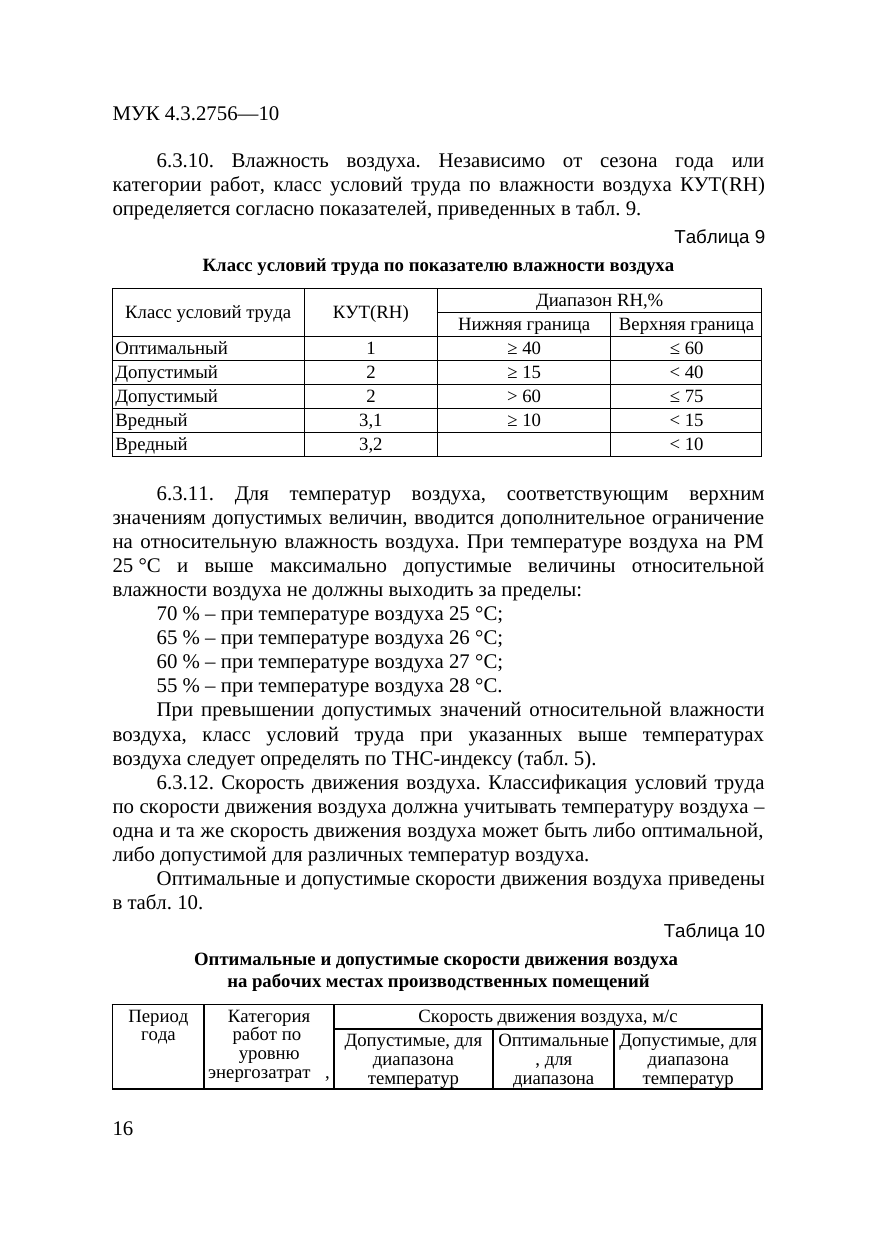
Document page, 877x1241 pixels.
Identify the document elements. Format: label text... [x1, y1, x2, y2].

table_cell ≥ 40 [438, 337, 610, 360]
text 60 % – при температуре воздуха 27 °С; [112, 649, 765, 673]
table_cell ≤ 60 [611, 337, 761, 360]
table_cell 3,1 [305, 409, 437, 432]
table_cell Вредный [113, 409, 304, 432]
table_cell Допустимый [113, 385, 304, 408]
table_header Класс условий труда [113, 289, 304, 336]
table_cell 2 [305, 361, 437, 384]
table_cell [494, 1030, 613, 1088]
text 65 % – при температуре воздуха 26 °С; [112, 625, 765, 649]
table_header Диапазон RH,% [438, 289, 761, 312]
table_cell > 60 [438, 385, 610, 408]
text Оптимальные и допустимые скорости движения воздуха на рабочих местах производственных помещений [112, 948, 765, 991]
table_cell 3,2 [305, 433, 437, 456]
table_cell Допустимый [113, 361, 304, 384]
table_cell ≥ 10 [438, 409, 610, 432]
table_cell 1 [305, 337, 437, 360]
table_cell < 15 [611, 409, 761, 432]
table_header Категория работ по уровню энергозатрат, Вт [205, 1005, 333, 1088]
table_header КУТ(RH) [305, 289, 437, 336]
table_cell [438, 433, 610, 456]
table_cell < 40 [611, 361, 761, 384]
table_cell 2 [305, 385, 437, 408]
table_cell Оптимальный [113, 337, 304, 360]
text 70 % – при температуре воздуха 25 °С; [112, 601, 765, 625]
text Таблица 10 [112, 920, 765, 942]
table_header Период года [113, 1005, 203, 1088]
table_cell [615, 1030, 761, 1088]
text 6.3.10. Влажность воздуха. Независимо от сезона года или категории работ, класс условий труда по влажности воздуха КУТ(RH) определяется согласно показателей, приведенных в табл. 9. [112, 148, 765, 220]
text 55 % – при температуре воздуха 28 °С. [112, 673, 765, 697]
table_cell ≤ 75 [611, 385, 761, 408]
table_cell < 10 [611, 433, 761, 456]
table_cell Вредный [113, 433, 304, 456]
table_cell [335, 1030, 492, 1088]
text Класс условий труда по показателю влажности воздуха [112, 254, 765, 276]
text Оптимальные и допустимые скорости движения воздуха приведены в табл. 10. [112, 866, 765, 914]
text 6.3.12. Скорость движения воздуха. Классификация условий труда по скорости движения воздуха должна учитывать температуру воздуха – одна и та же скорость движения воздуха может быть либо оптимальной, либо допустимой для различных температур воздуха. [112, 769, 765, 866]
text 6.3.11. Для температур воздуха, соответствующим верхним значениям допустимых величин, вводится дополнительное ограничение на относительную влажность воздуха. При температуре воздуха на РМ 25 °С и выше максимально допустимые величины относительной влажности воздуха не должны выходить за пределы: [112, 481, 765, 601]
table_header Скорость движения воздуха, м/с [335, 1005, 761, 1028]
table_cell Верхняя граница [611, 313, 761, 336]
table_cell Нижняя граница [438, 313, 610, 336]
text Таблица 9 [112, 226, 765, 248]
table_cell ≥ 15 [438, 361, 610, 384]
text При превышении допустимых значений относительной влажности воздуха, класс условий труда при указанных выше температурах воздуха следует определять по ТНС-индексу (табл. 5). [112, 697, 765, 769]
